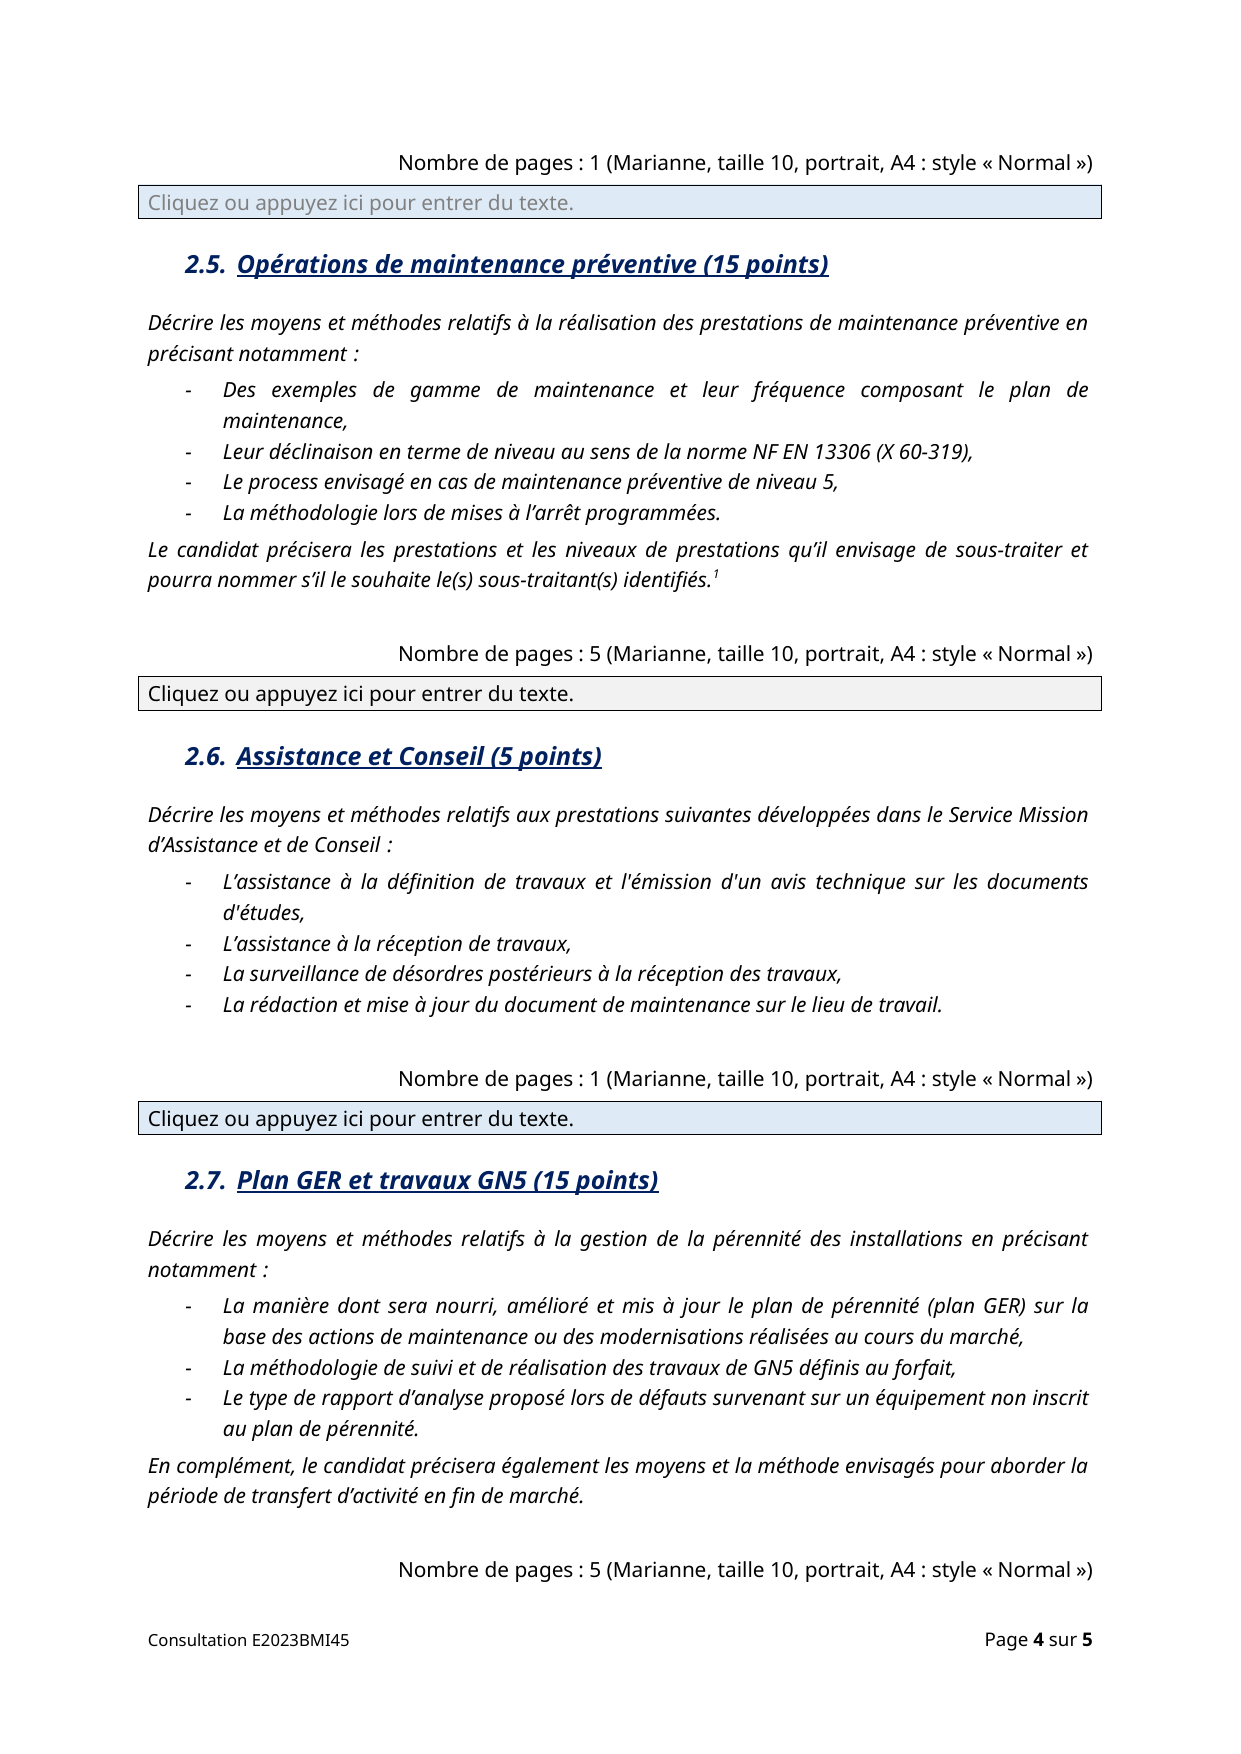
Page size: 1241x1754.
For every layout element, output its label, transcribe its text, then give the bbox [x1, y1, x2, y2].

text Nombre de pages : 1 (Marianne, taille 10, portrait, A4 : style « Normal ») [148, 148, 1093, 176]
subtitle Opérations de maintenance préventive (15 points) [185, 246, 1093, 280]
text Décrire les moyens et méthodes relatifs aux prestations suivantes développées dans le Service Mission d’Assistance et de Conseil : [148, 800, 1093, 859]
list L’assistance à la définition de travaux et l'émission d'un avis technique sur les documents d'études, [185, 867, 1093, 926]
text Décrire les moyens et méthodes relatifs à la réalisation des prestations de maintenance préventive en précisant notamment : [148, 308, 1093, 367]
text Nombre de pages : 5 (Marianne, taille 10, portrait, A4 : style « Normal ») [148, 1555, 1093, 1584]
list L’assistance à la réception de travaux, [185, 929, 1093, 957]
text En complément, le candidat précisera également les moyens et la méthode envisagés pour aborder la période de transfert d’activité en fin de marché. [148, 1451, 1093, 1510]
subtitle Assistance et Conseil (5 points) [185, 738, 1093, 772]
list La rédaction et mise à jour du document de maintenance sur le lieu de travail. [185, 990, 1093, 1018]
list Leur déclinaison en terme de niveau au sens de la norme NF EN 13306 (X 60-319), [185, 437, 1093, 465]
subtitle Plan GER et travaux GN5 (15 points) [185, 1162, 1093, 1196]
text Nombre de pages : 5 (Marianne, taille 10, portrait, A4 : style « Normal ») [148, 639, 1093, 668]
list La méthodologie de suivi et de réalisation des travaux de GN5 définis au forfait, [185, 1353, 1093, 1381]
list Le type de rapport d’analyse proposé lors de défauts survenant sur un équipement non inscrit au plan de pérennité. [185, 1383, 1093, 1443]
text Le candidat précisera les prestations et les niveaux de prestations qu’il envisage de sous-traiter et pourra nommer s’il le souhaite le(s) sous-traitant(s) identifiés.1 [148, 535, 1093, 594]
list Le process envisagé en cas de maintenance préventive de niveau 5, [185, 467, 1093, 496]
text Nombre de pages : 1 (Marianne, taille 10, portrait, A4 : style « Normal ») [148, 1064, 1093, 1092]
list Des exemples de gamme de maintenance et leur fréquence composant le plan de maintenance, [185, 376, 1093, 435]
list La méthodologie lors de mises à l’arrêt programmées. [185, 498, 1093, 527]
list La manière dont sera nourri, amélioré et mis à jour le plan de pérennité (plan GER) sur la base des actions de maintenance ou des modernisations réalisées au cours du marché, [185, 1292, 1093, 1351]
text Décrire les moyens et méthodes relatifs à la gestion de la pérennité des installations en précisant notamment : [148, 1224, 1093, 1283]
list La surveillance de désordres postérieurs à la réception des travaux, [185, 959, 1093, 988]
